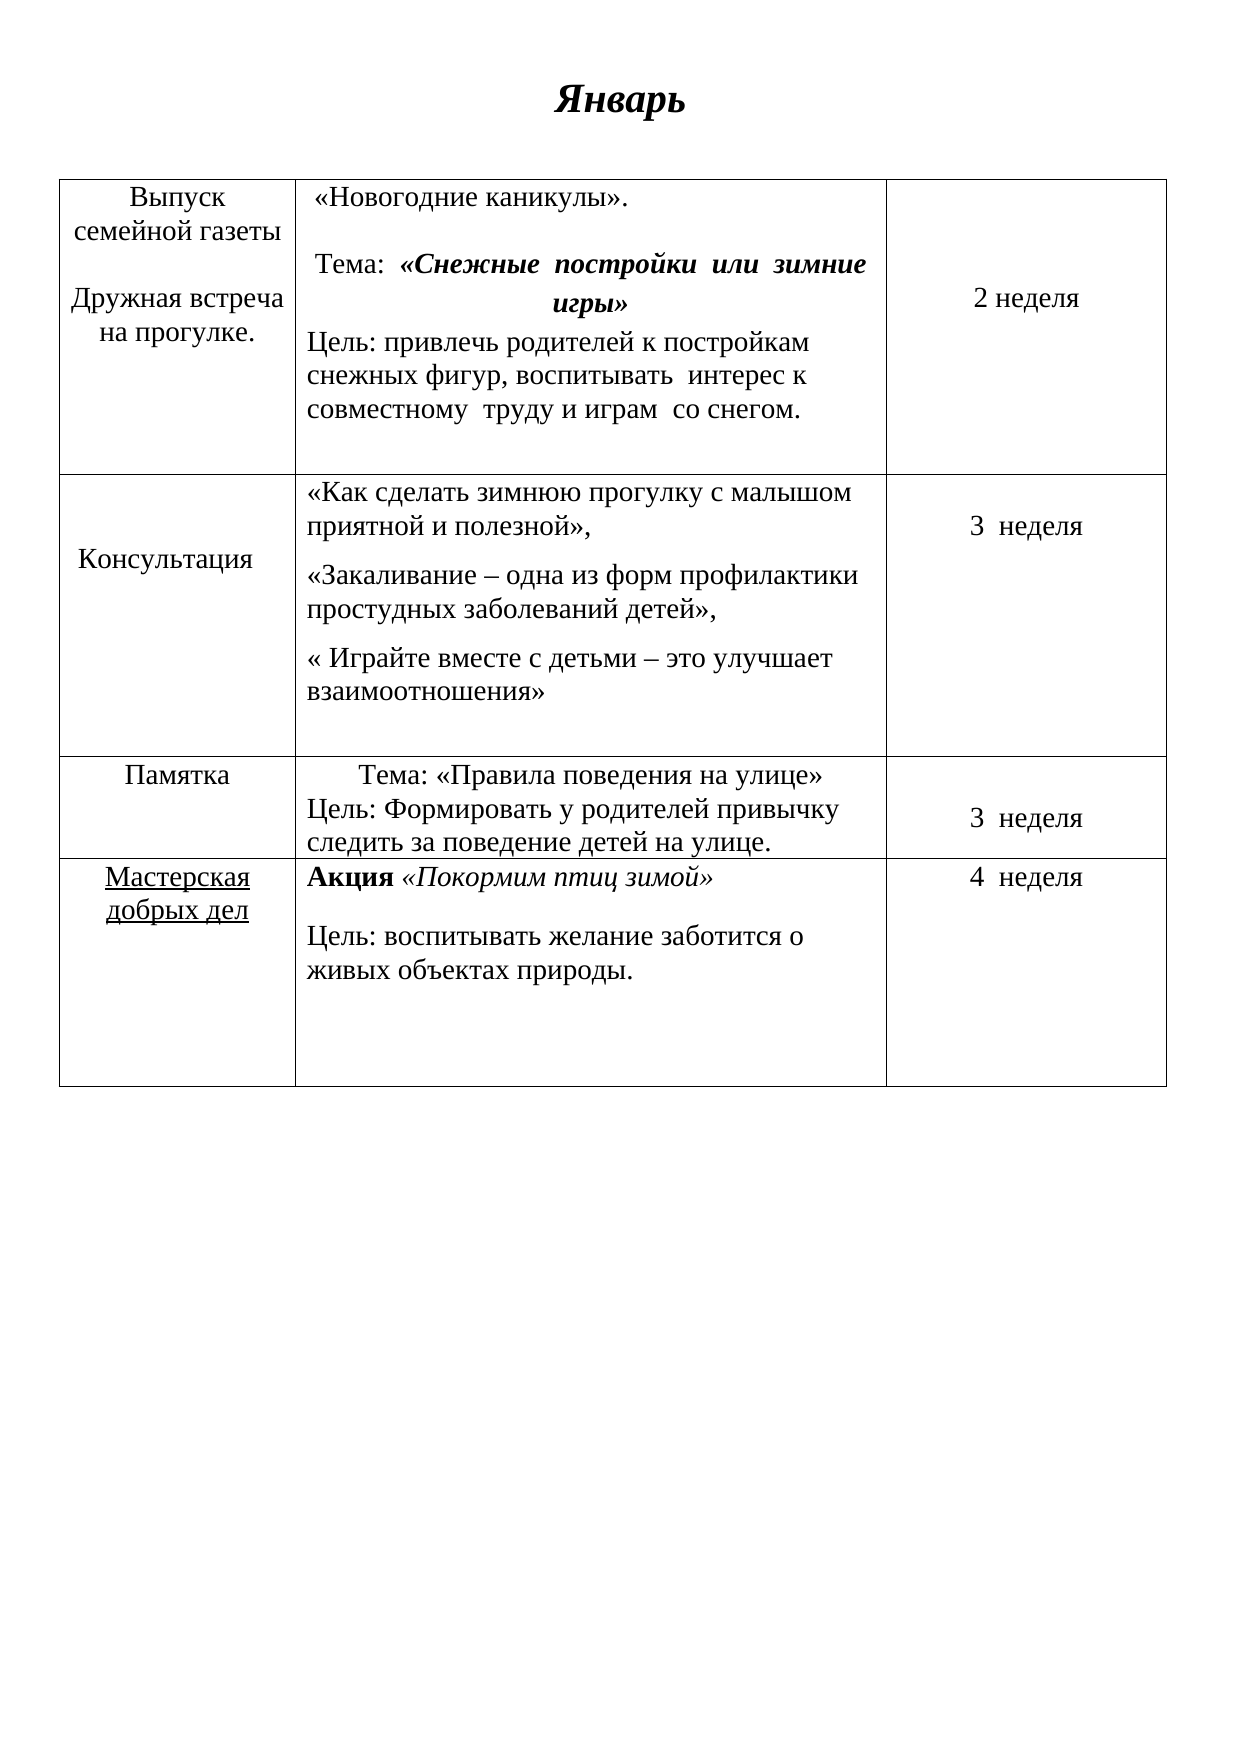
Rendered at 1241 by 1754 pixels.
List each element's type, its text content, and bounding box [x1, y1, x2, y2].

table_cell Тема: «Правила поведения на улице» Цель: Формировать у родителей привычку следить за поведение детей на улице. [296, 757, 886, 858]
table_header 2 неделя [887, 180, 1166, 473]
text Январь [44, 74, 1196, 122]
table_cell Мастерская добрых дел [60, 859, 295, 1086]
table_cell 3 неделя [887, 475, 1166, 756]
table_cell 4 неделя [887, 859, 1166, 1086]
table_cell Памятка [60, 757, 295, 858]
table_cell 3 неделя [887, 757, 1166, 858]
table_header Выпуск семейной газеты Дружная встреча на прогулке. [60, 180, 295, 473]
table_cell «Как сделать зимнюю прогулку с малышом приятной и полезной», «Закаливание – одна из форм профилактики простудных заболеваний детей», « Играйте вместе с детьми – это улучшает взаимоотношения» [296, 475, 886, 756]
table_cell Консультация [60, 475, 295, 756]
table_header «Новогодние каникулы». Тема: «Снежные постройки или зимние игры» Цель: привлечь родителей к постройкам снежных фигур, воспитывать интерес к совместному труду и играм со снегом. [296, 180, 886, 473]
table_cell Акция «Покормим птиц зимой» Цель: воспитывать желание заботится о живых объектах природы. [296, 859, 886, 1086]
